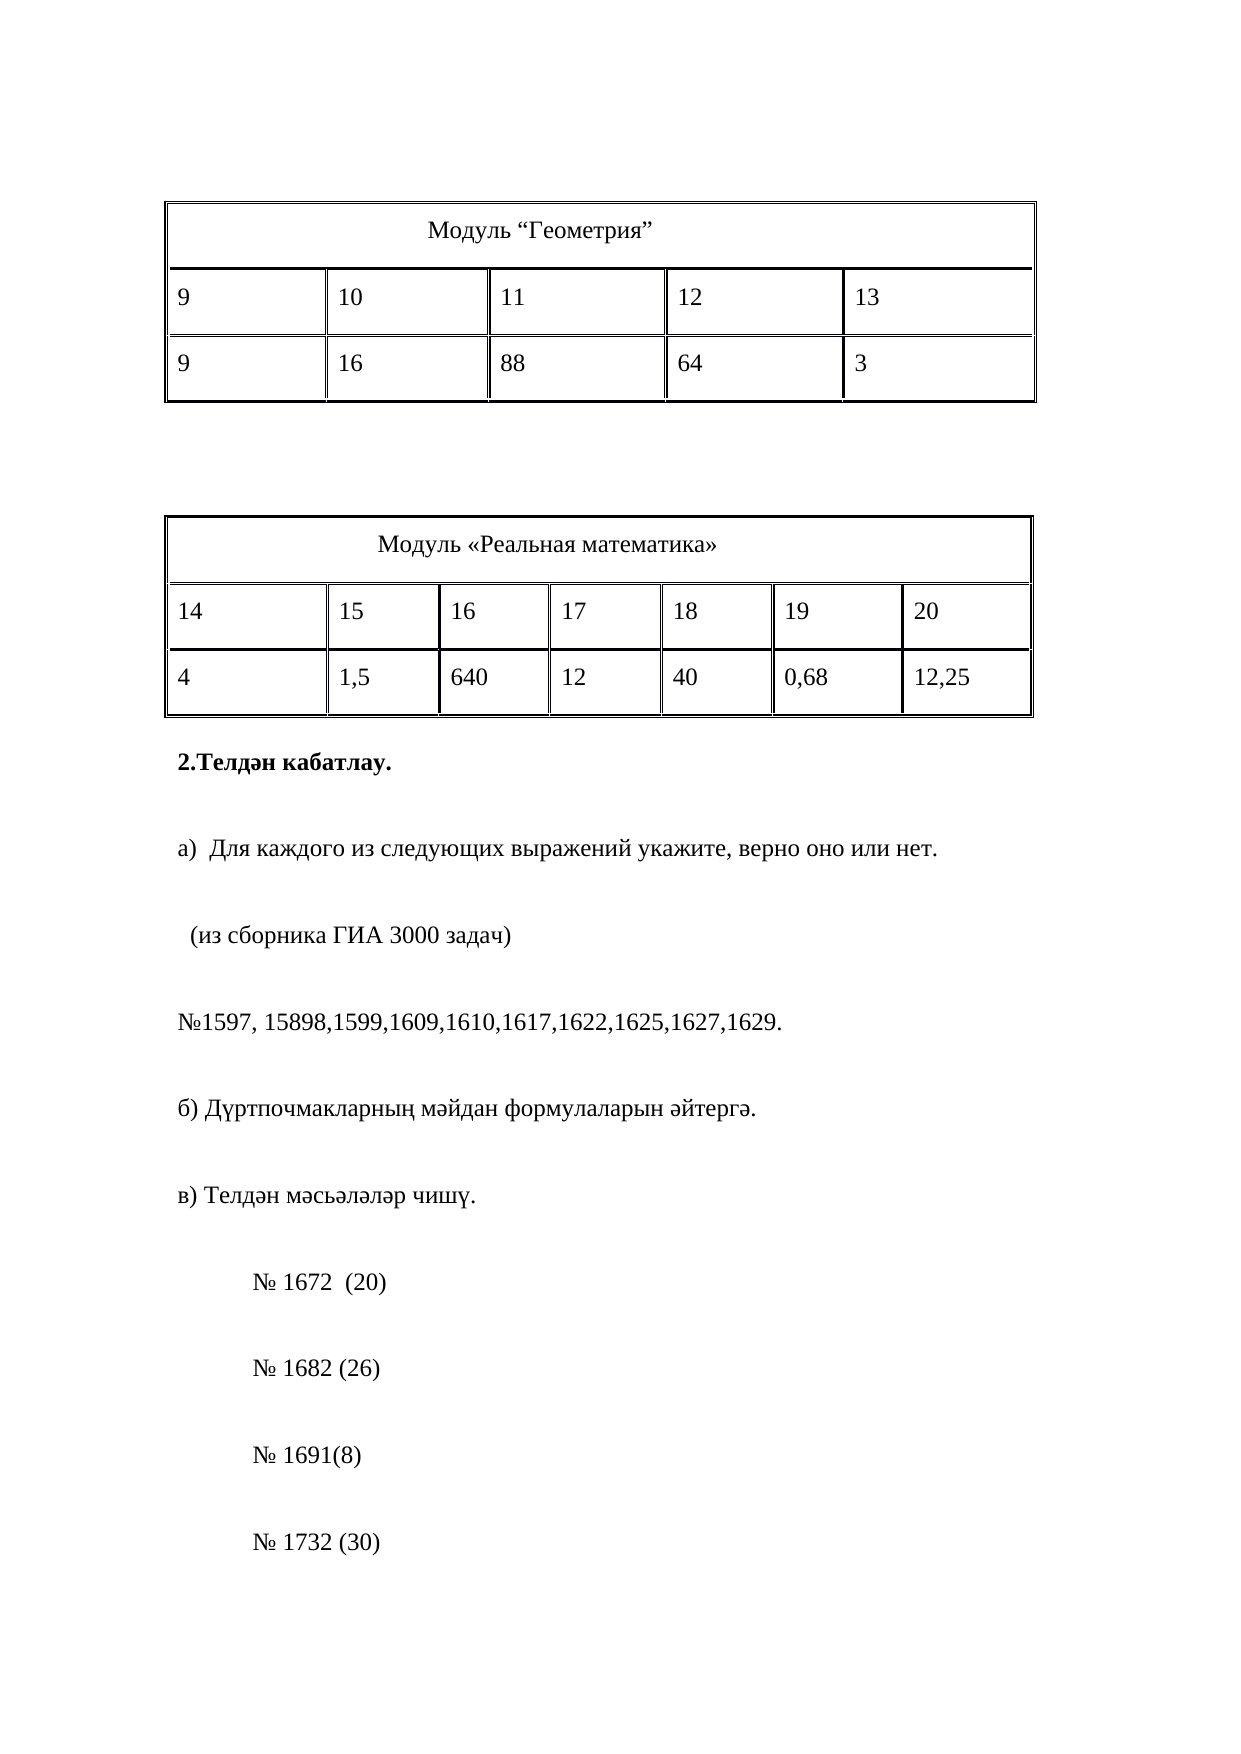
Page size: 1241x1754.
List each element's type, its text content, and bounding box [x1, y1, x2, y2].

table_cell 14 [168, 581, 327, 648]
table_cell 12 [668, 270, 842, 333]
table_cell 4 [166, 648, 327, 714]
table_header Модуль “Геометрия” [168, 204, 1034, 267]
table_cell 1,5 [328, 651, 439, 714]
text № 1691(8) [252, 1440, 1152, 1469]
table_cell 13 [845, 267, 1034, 333]
table_cell 17 [551, 585, 660, 648]
table_cell 9 [168, 267, 325, 333]
table_header Модуль «Реальная математика» [168, 518, 1030, 581]
text 2.Телдән кабатлау. [177, 747, 1152, 775]
text б) Дүртпочмакларның мәйдан формулаларын әйтергә. [177, 1093, 1152, 1122]
table_cell 18 [663, 585, 771, 648]
table_cell 19 [775, 585, 901, 648]
table_cell 15 [329, 585, 438, 648]
table_cell 640 [439, 651, 550, 714]
table_cell 40 [661, 648, 773, 714]
table_cell 64 [666, 337, 843, 400]
text в) Телдән мәсьәләләр чишү. [177, 1180, 1152, 1209]
text № 1732 (30) [252, 1527, 1152, 1555]
text №1597, 15898,1599,1609,1610,1617,1622,1625,1627,1629. [177, 1007, 1152, 1035]
text № 1672 (20) [252, 1267, 1152, 1295]
table_cell 16 [441, 585, 548, 648]
table_cell 88 [489, 334, 666, 400]
text № 1682 (26) [252, 1353, 1152, 1382]
table_cell 11 [491, 270, 664, 333]
table_cell 10 [328, 270, 487, 333]
table_cell 16 [326, 334, 489, 400]
table_cell 20 [902, 581, 1031, 648]
text а) Для каждого из следующих выражений укажите, верно оно или нет. [177, 833, 1152, 862]
table_cell 9 [168, 334, 326, 400]
table_cell 0,68 [773, 651, 902, 714]
text (из сборника ГИА 3000 задач) [177, 920, 1152, 949]
table_cell 12 [550, 651, 661, 714]
table_cell 12,25 [902, 648, 1032, 714]
table_cell 3 [843, 334, 1034, 400]
